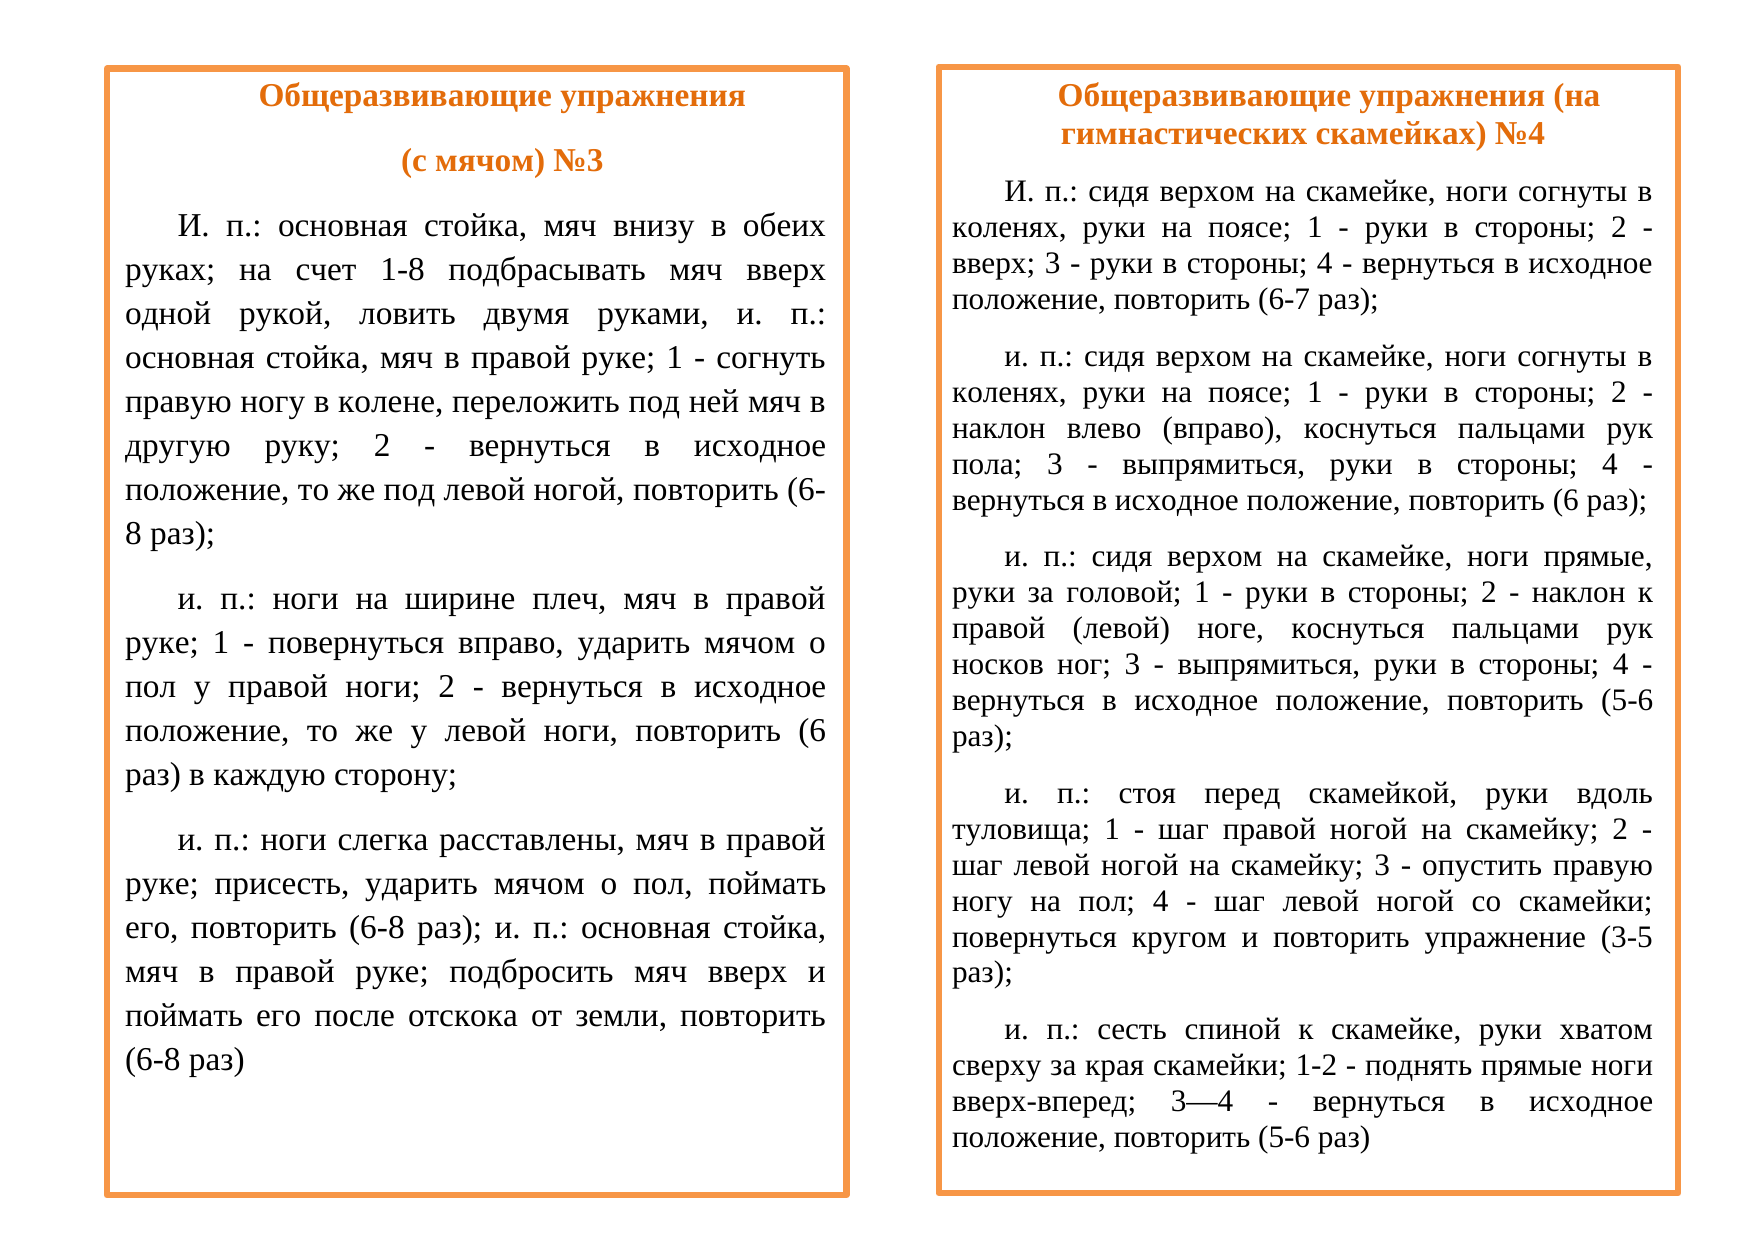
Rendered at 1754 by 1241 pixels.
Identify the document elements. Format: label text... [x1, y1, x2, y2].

text и. п.: сидя верхом на скамейке, ноги согнуты в коленях, руки на поясе; 1 - руки в стороны; 2 - наклон влево (вправо), коснуться пальцами рук пола; 3 - выпрямиться, руки в стороны; 4 - вернуться в исходное положение, повторить (6 раз); [952, 337, 1654, 517]
text (с мячом) №3 [125, 140, 827, 178]
text И. п.: основная стойка, мяч внизу в обеих руках; на счет 1-8 подбрасывать мяч вверх одной рукой, ловить двумя руками, и. п.: основная стойка, мяч в правой руке; 1 - согнуть правую ногу в колене, переложить под ней мяч в другую руку; 2 - вернуться в исходное положение, то же под левой ногой, повторить (6-8 раз); [125, 205, 827, 552]
text и. п.: ноги на ширине плеч, мяч в правой руке; 1 - повернуться вправо, ударить мячом о пол у правой ноги; 2 - вернуться в исходное положение, то же у левой ноги, повторить (6 раз) в каждую сторону; [125, 578, 827, 793]
text Общеразвивающие упражнения [125, 75, 827, 113]
text и. п.: сесть спиной к скамейке, руки хватом сверху за края скамейки; 1-2 - поднять прямые ноги вверх-вперед; 3—4 - вернуться в исходное положение, повторить (5-6 раз) [952, 1011, 1654, 1154]
text и. п.: стоя перед скамейкой, руки вдоль туловища; 1 - шаг правой ногой на скамейку; 2 - шаг левой ногой на скамейку; 3 - опустить правую ногу на пол; 4 - шаг левой ногой со скамейки; повернуться кругом и повторить упражнение (3-5 раз); [952, 774, 1654, 990]
text и. п.: ноги слегка расставлены, мяч в правой руке; присесть, ударить мячом о пол, поймать его, повторить (6-8 раз); и. п.: основная стойка, мяч в правой руке; подбросить мяч вверх и поймать его после отскока от земли, повторить (6-8 раз) [125, 819, 827, 1078]
text Общеразвивающие упражнения (на гимнастических скамейках) №4 [952, 75, 1654, 152]
text И. п.: сидя верхом на скамейке, ноги согнуты в коленях, руки на поясе; 1 - руки в стороны; 2 - вверх; 3 - руки в стороны; 4 - вернуться в исходное положение, повторить (6-7 раз); [952, 172, 1654, 316]
text и. п.: сидя верхом на скамейке, ноги прямые, руки за головой; 1 - руки в стороны; 2 - наклон к правой (левой) ноге, коснуться пальцами рук носков ног; 3 - выпрямиться, руки в стороны; 4 - вернуться в исходное положение, повторить (5-6 раз); [952, 538, 1654, 753]
